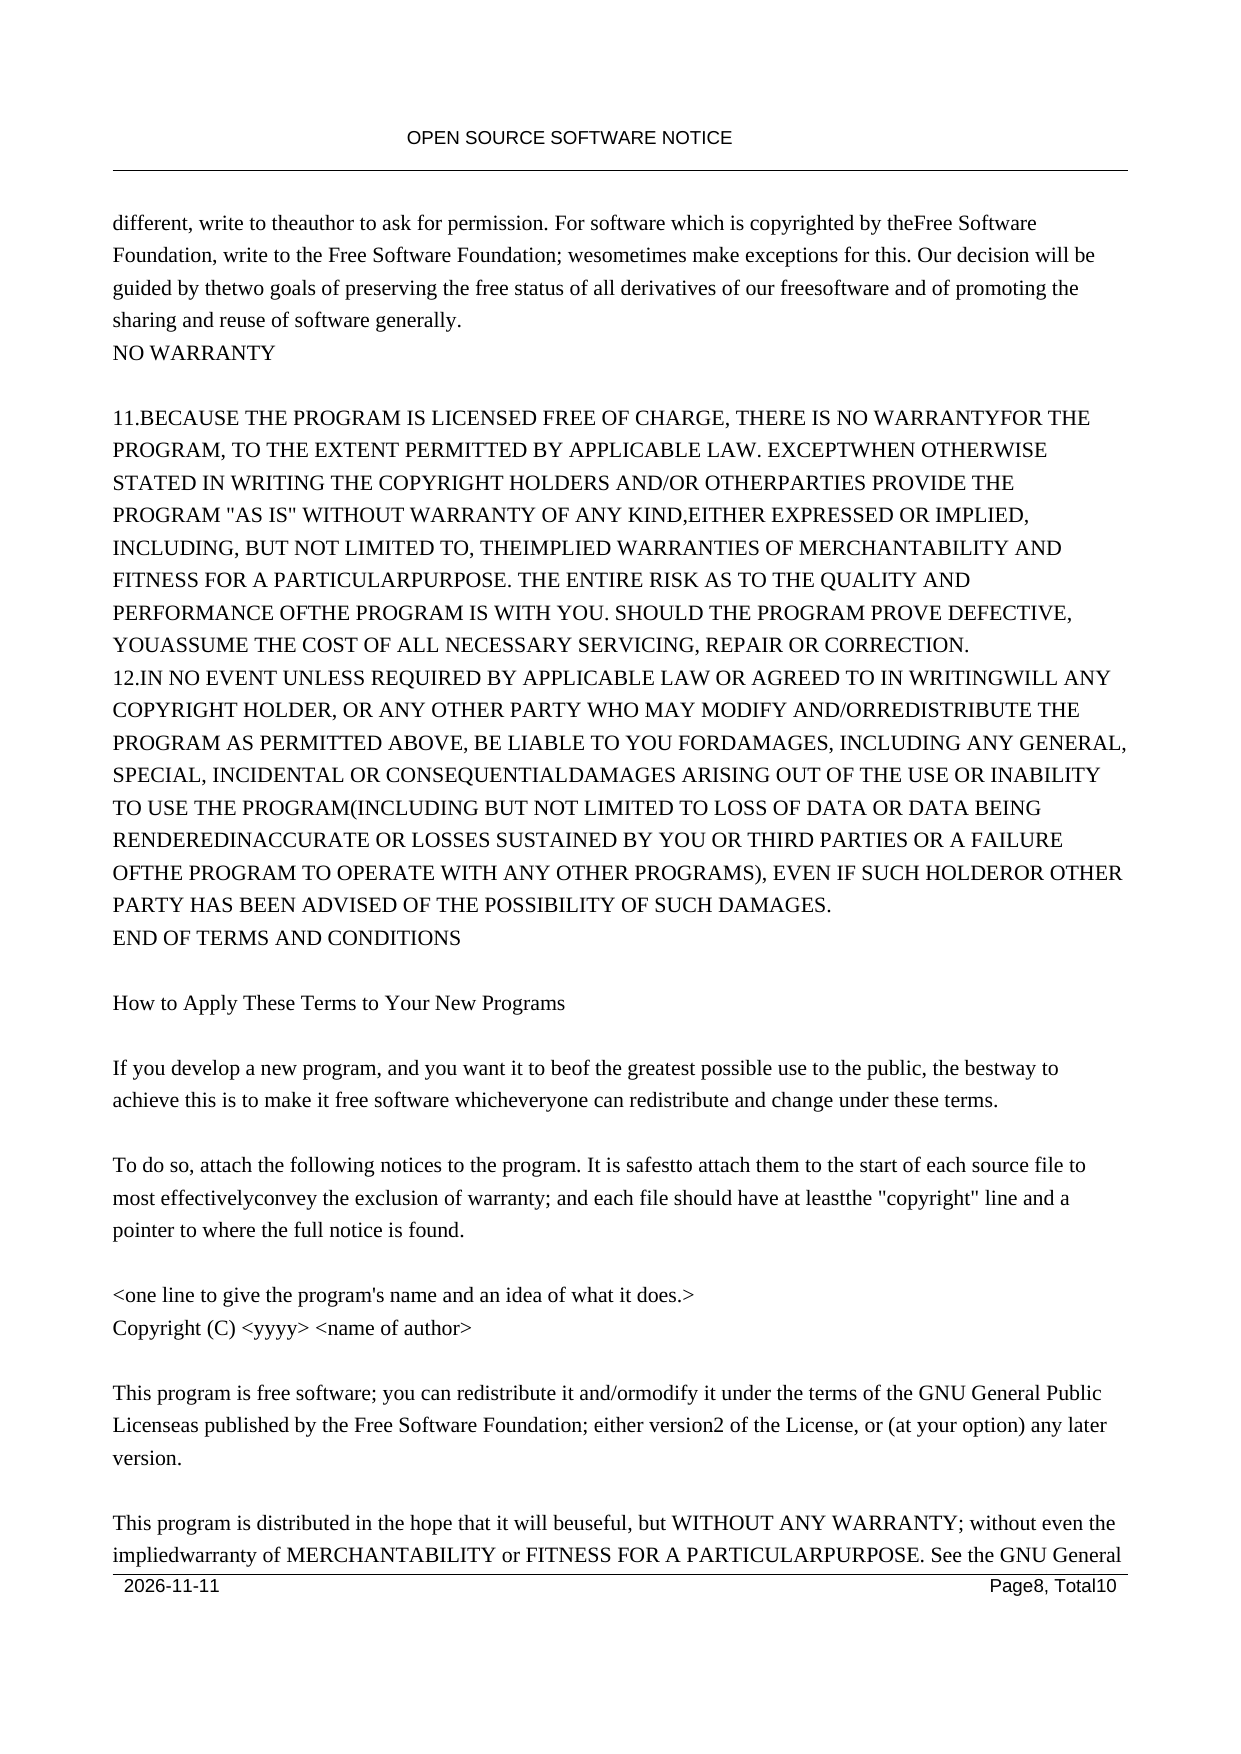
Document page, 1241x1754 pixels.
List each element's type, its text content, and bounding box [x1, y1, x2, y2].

text Copyright (C) <yyyy> <name of author> [112, 1311, 1128, 1344]
text How to Apply These Terms to Your New Programs [112, 986, 1128, 1019]
text This program is free software; you can redistribute it and/ormodify it under the terms of the GNU General Public Licenseas published by the Free Software Foundation; either version2 of the License, or (at your option) any later version. [112, 1376, 1128, 1474]
text END OF TERMS AND CONDITIONS [112, 921, 1128, 954]
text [112, 1506, 1128, 1571]
text <one line to give the program's name and an idea of what it does.> [112, 1279, 1128, 1311]
text NO WARRANTY [112, 336, 1128, 369]
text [112, 206, 1128, 336]
text 11.BECAUSE THE PROGRAM IS LICENSED FREE OF CHARGE, THERE IS NO WARRANTYFOR THE PROGRAM, TO THE EXTENT PERMITTED BY APPLICABLE LAW. EXCEPTWHEN OTHERWISE STATED IN WRITING THE COPYRIGHT HOLDERS AND/OR OTHERPARTIES PROVIDE THE PROGRAM "AS IS" WITHOUT WARRANTY OF ANY KIND,EITHER EXPRESSED OR IMPLIED, INCLUDING, BUT NOT LIMITED TO, THEIMPLIED WARRANTIES OF MERCHANTABILITY AND FITNESS FOR A PARTICULARPURPOSE. THE ENTIRE RISK AS TO THE QUALITY AND PERFORMANCE OFTHE PROGRAM IS WITH YOU. SHOULD THE PROGRAM PROVE DEFECTIVE, YOUASSUME THE COST OF ALL NECESSARY SERVICING, REPAIR OR CORRECTION. [112, 401, 1128, 661]
text If you develop a new program, and you want it to beof the greatest possible use to the public, the bestway to achieve this is to make it free software whicheveryone can redistribute and change under these terms. [112, 1051, 1128, 1116]
text 12.IN NO EVENT UNLESS REQUIRED BY APPLICABLE LAW OR AGREED TO IN WRITINGWILL ANY COPYRIGHT HOLDER, OR ANY OTHER PARTY WHO MAY MODIFY AND/ORREDISTRIBUTE THE PROGRAM AS PERMITTED ABOVE, BE LIABLE TO YOU FORDAMAGES, INCLUDING ANY GENERAL, SPECIAL, INCIDENTAL OR CONSEQUENTIALDAMAGES ARISING OUT OF THE USE OR INABILITY TO USE THE PROGRAM(INCLUDING BUT NOT LIMITED TO LOSS OF DATA OR DATA BEING RENDEREDINACCURATE OR LOSSES SUSTAINED BY YOU OR THIRD PARTIES OR A FAILURE OFTHE PROGRAM TO OPERATE WITH ANY OTHER PROGRAMS), EVEN IF SUCH HOLDEROR OTHER PARTY HAS BEEN ADVISED OF THE POSSIBILITY OF SUCH DAMAGES. [112, 661, 1128, 921]
text To do so, attach the following notices to the program. It is safestto attach them to the start of each source file to most effectivelyconvey the exclusion of warranty; and each file should have at leastthe "copyright" line and a pointer to where the full notice is found. [112, 1149, 1128, 1246]
